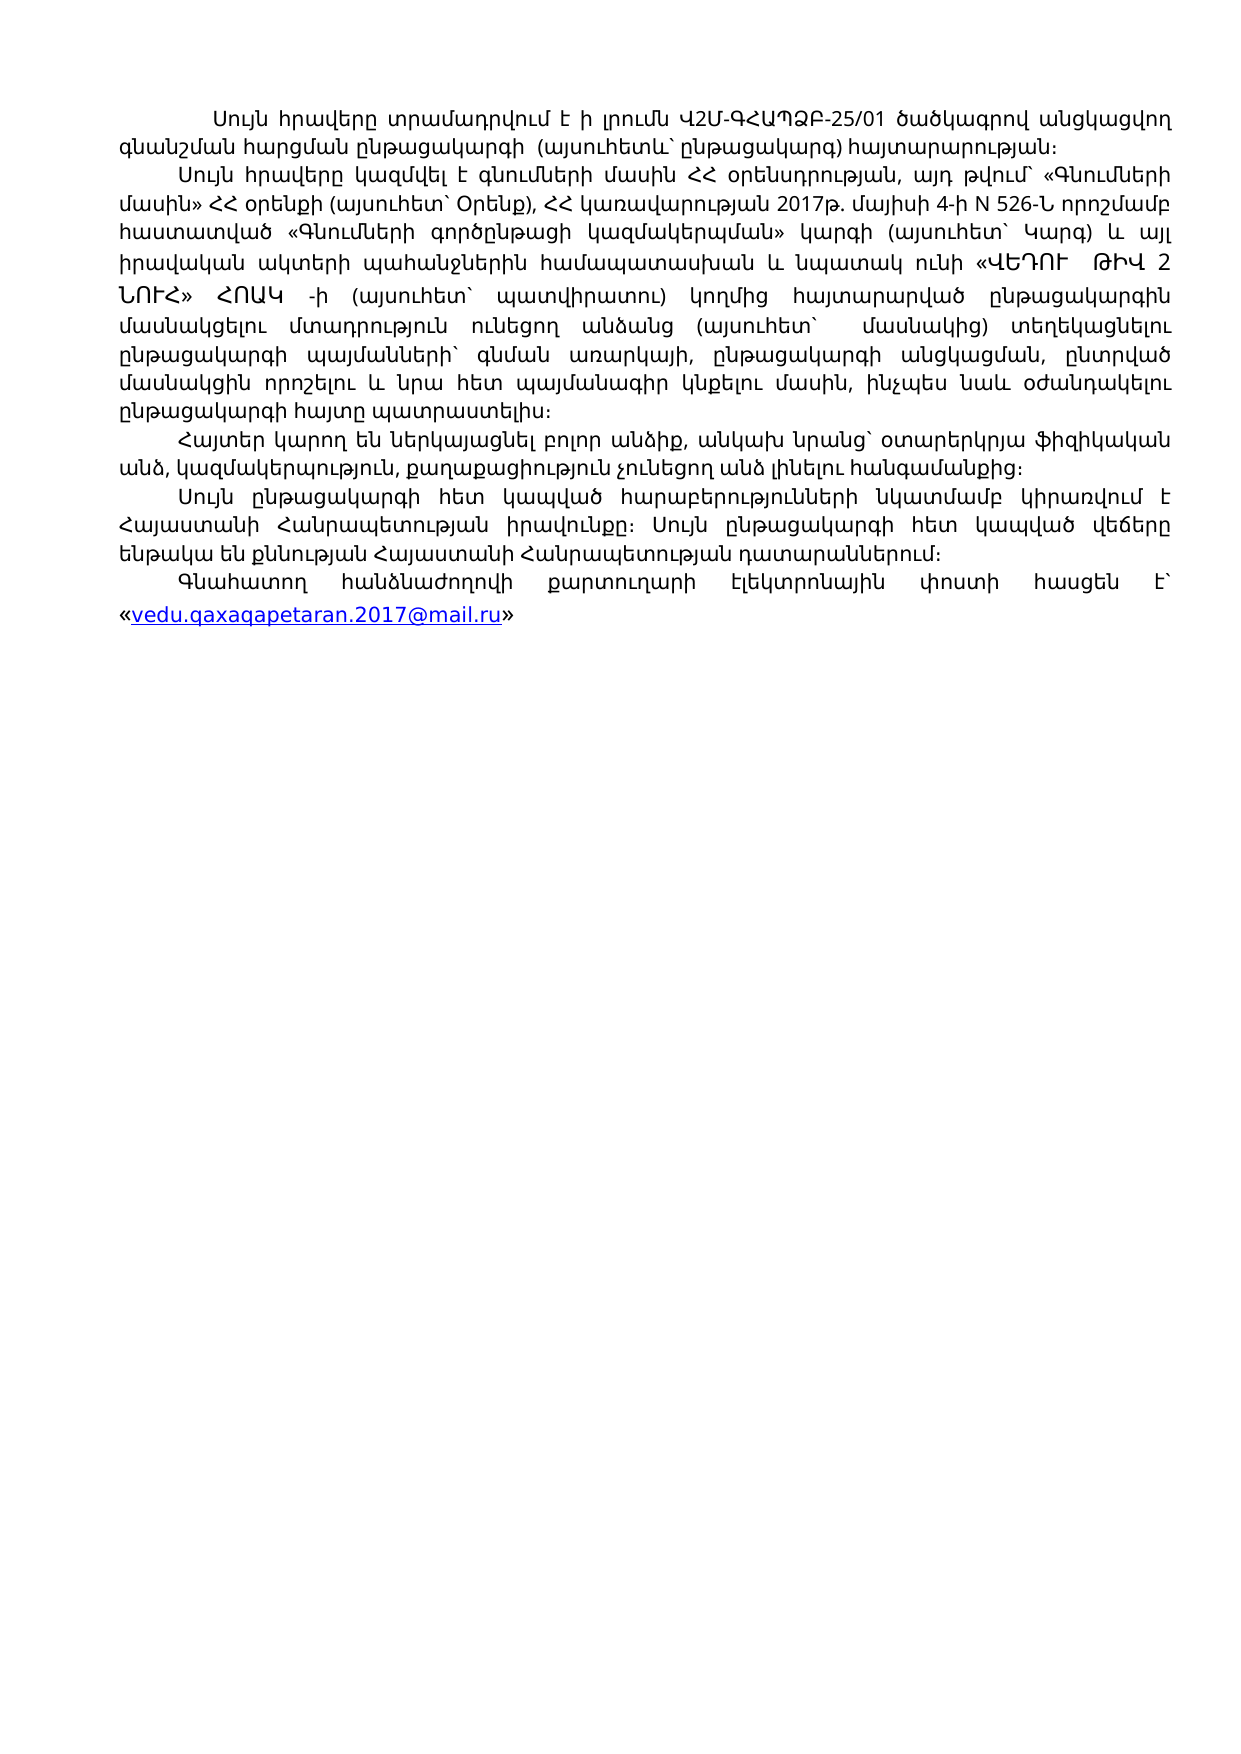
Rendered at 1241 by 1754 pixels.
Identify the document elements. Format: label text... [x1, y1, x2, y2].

text Սույն ընթացակարգի հետ կապված հարաբերությունների նկատմամբ կիրառվում է Հայաստանի Հանրապետության իրավունքը։ Սույն ընթացակարգի հետ կապված վեճերը ենթակա են քննության Հայաստանի Հանրապետության դատարաններում։ [118, 482, 1171, 567]
text Գնահատող հանձնաժողովի քարտուղարի էլեկտրոնային փոստի հասցեն է` «vedu.qaxaqapetaran.2017@mail.ru» [118, 567, 1171, 630]
text Սույն հրավերը տրամադրվում է ի լրումն Վ2Մ-ԳՀԱՊՁԲ-25/01 ծածկագրով անցկացվող գնանշման հարցման ընթացակարգի (այսուհետև` ընթացակարգ) հայտարարության։ [118, 104, 1171, 161]
text Սույն հրավերը կազմվել է գնումների մասին ՀՀ օրենսդրության, այդ թվում` «Գնումների մասին» ՀՀ օրենքի (այսուհետ` Օրենք), ՀՀ կառավարության 2017թ. մայիսի 4-ի N 526-Ն որոշմամբ հաստատված «Գնումների գործընթացի կազմակերպման» կարգի (այսուհետ` Կարգ) և այլ իրավական ակտերի պահանջներին համապատասխան և նպատակ ունի «ՎԵԴՈՒ ԹԻՎ 2 ՆՈՒՀ» ՀՈԱԿ -ի (այսուհետ` պատվիրատու) կողմից հայտարարված ընթացակարգին մասնակցելու մտադրություն ունեցող անձանց (այսուհետ` մասնակից) տեղեկացնելու ընթացակարգի պայմանների` գնման առարկայի, ընթացակարգի անցկացման, ընտրված մասնակցին որոշելու և նրա հետ պայմանագիր կնքելու մասին, ինչպես նաև օժանդակելու ընթացակարգի հայտը պատրաստելիս։ [118, 161, 1171, 425]
text Հայտեր կարող են ներկայացնել բոլոր անձիք, անկախ նրանց` օտարերկրյա ֆիզիկական անձ, կազմակերպություն, քաղաքացիություն չունեցող անձ լինելու հանգամանքից։ [118, 425, 1171, 482]
